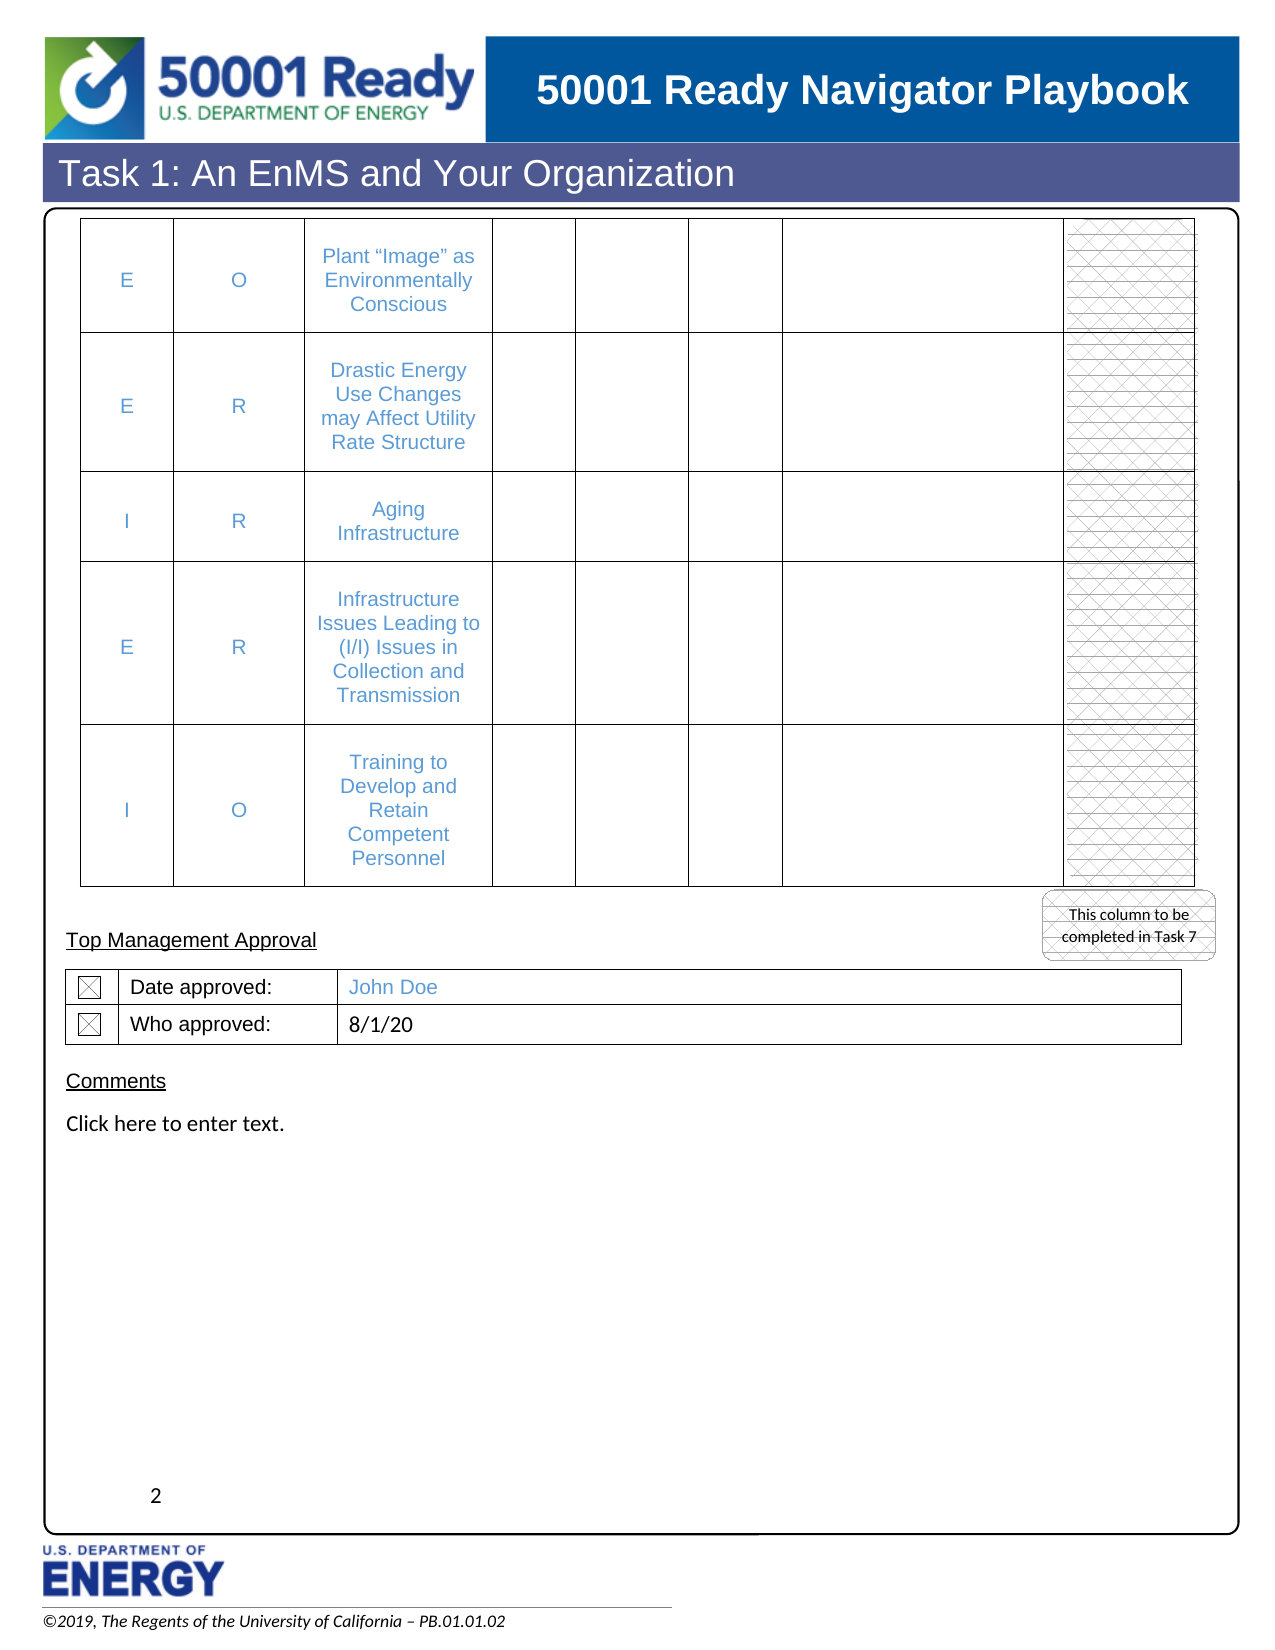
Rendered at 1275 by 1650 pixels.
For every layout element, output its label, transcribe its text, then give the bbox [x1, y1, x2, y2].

table_cell E [81, 562, 173, 724]
table_cell R [174, 333, 304, 471]
table_cell [493, 725, 575, 886]
table_cell Infrastructure Issues Leading to (I/I) Issues in Collection and Transmission [305, 562, 492, 724]
table_cell I [81, 725, 173, 886]
table_cell O [174, 725, 304, 886]
table_cell [576, 472, 688, 561]
table_cell Aging Infrastructure [305, 472, 492, 561]
table_cell [493, 562, 575, 724]
table_cell [783, 219, 1063, 332]
text Top Management Approval [66, 928, 1042, 952]
text Comments [66, 1068, 1200, 1092]
table_cell [783, 472, 1063, 561]
table_cell E [81, 333, 173, 471]
table_cell [493, 333, 575, 471]
table_cell R [174, 472, 304, 561]
table_cell [783, 333, 1063, 471]
table_cell Plant “Image” as Environmentally Conscious [305, 219, 492, 332]
table_cell [783, 562, 1063, 724]
table_cell [1064, 333, 1194, 471]
table_cell [1064, 219, 1194, 332]
table_cell R [174, 562, 304, 724]
table_cell I [81, 472, 173, 561]
table_cell [689, 562, 782, 724]
picture [42, 37, 474, 139]
table_cell [689, 219, 782, 332]
table_cell [493, 472, 575, 561]
table_cell [576, 725, 688, 886]
table_cell [783, 725, 1063, 886]
table_cell [1064, 562, 1194, 724]
table_cell [493, 219, 575, 332]
table_cell [689, 333, 782, 471]
table_cell [576, 333, 688, 471]
picture [42, 1545, 225, 1598]
table_cell [1064, 472, 1194, 561]
table_cell [66, 1005, 118, 1043]
table_cell [576, 562, 688, 724]
table_cell Who approved: [119, 1005, 337, 1043]
table_cell [576, 219, 688, 332]
table_cell E [81, 219, 173, 332]
table_cell [689, 472, 782, 561]
table_cell [1064, 725, 1194, 886]
table_cell O [174, 219, 304, 332]
table_cell Training to Develop and Retain Competent Personnel [305, 725, 492, 886]
table_header [66, 970, 118, 1004]
table_cell Drastic Energy Use Changes may Affect Utility Rate Structure [305, 333, 492, 471]
table_header Date approved: [119, 970, 337, 1004]
table_cell [689, 725, 782, 886]
